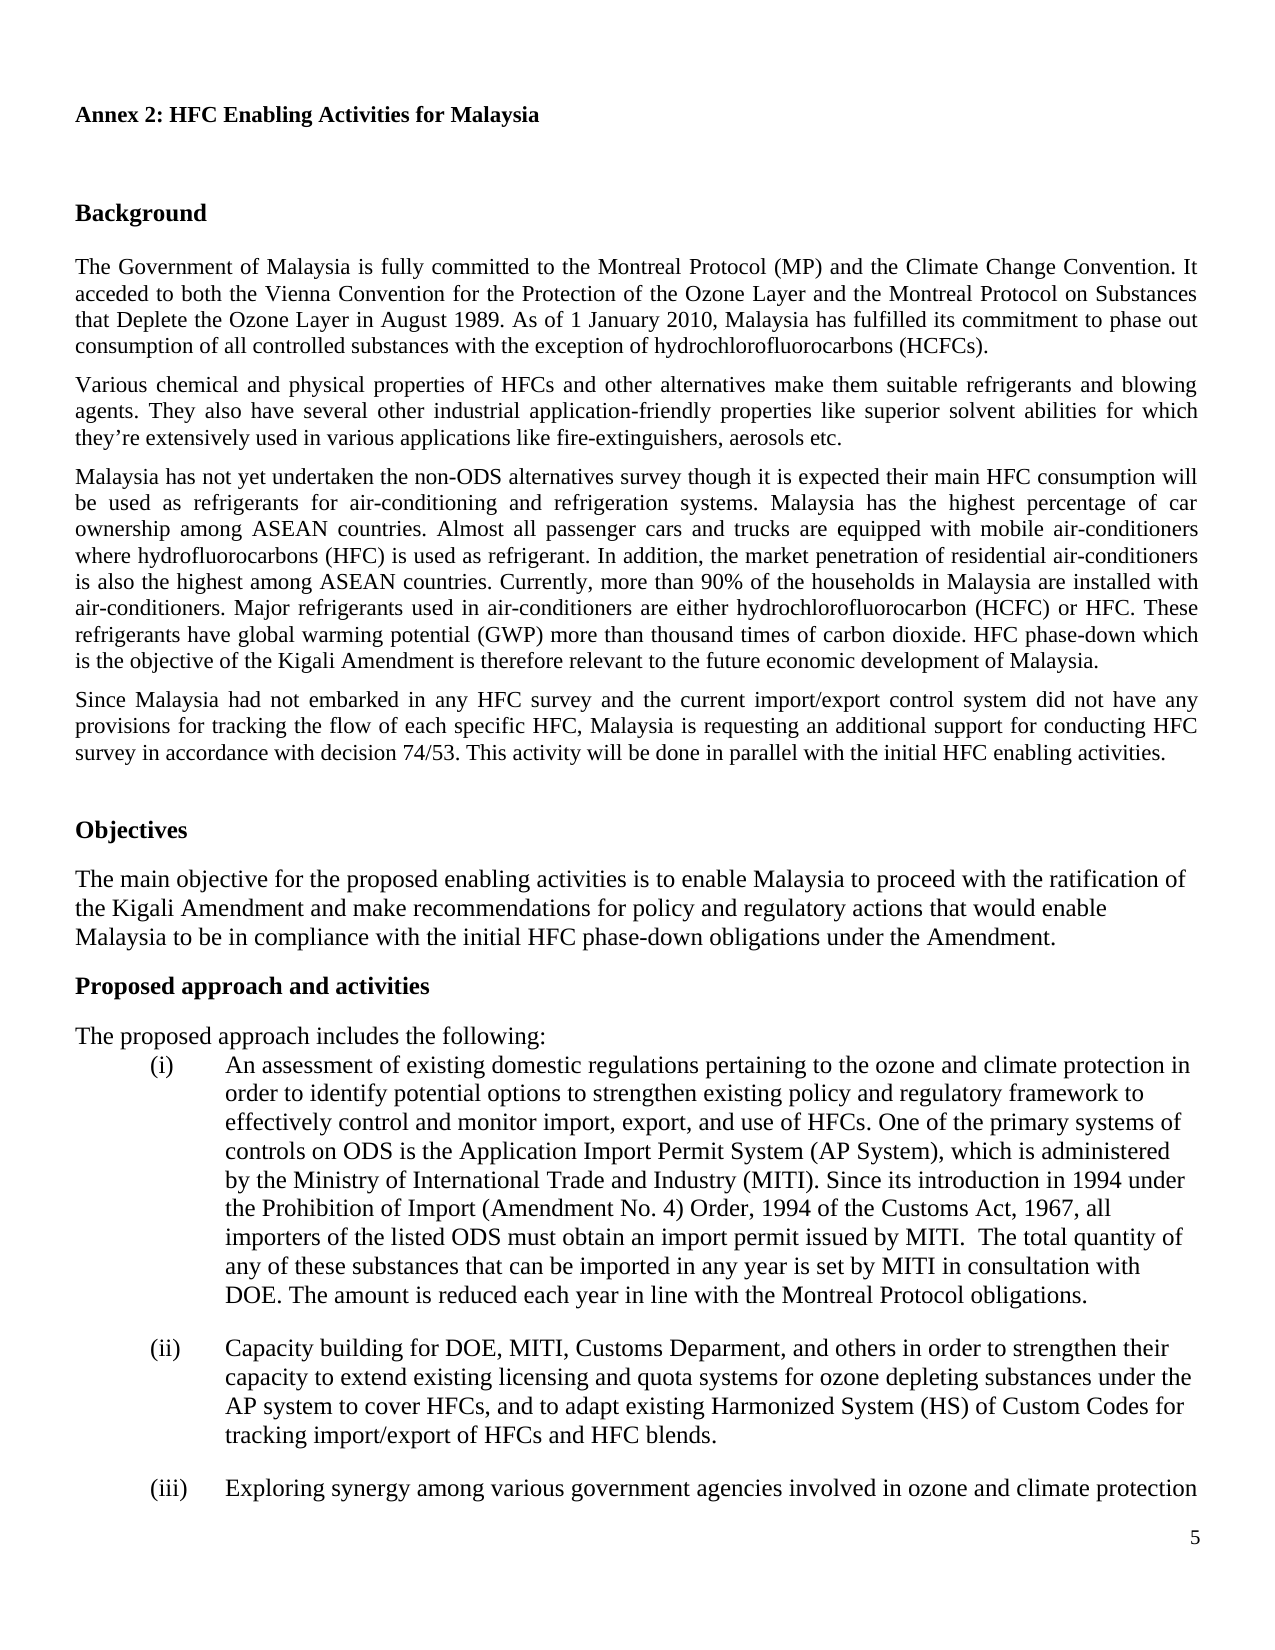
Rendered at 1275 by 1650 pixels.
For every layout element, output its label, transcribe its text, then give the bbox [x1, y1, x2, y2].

text Proposed approach and activities [75, 971, 1200, 1000]
text Since Malaysia had not embarked in any HFC survey and the current import/export control system did not have any provisions for tracking the flow of each specific HFC, Malaysia is requesting an additional support for conducting HFC survey in accordance with decision 74/53. This activity will be done in parallel with the initial HFC enabling activities. [75, 686, 1200, 765]
text Background [75, 198, 1200, 227]
text Various chemical and physical properties of HFCs and other alternatives make them suitable refrigerants and blowing agents. They also have several other industrial application-friendly properties like superior solvent abilities for which they’re extensively used in various applications like fire-extinguishers, aerosols etc. [75, 371, 1200, 450]
list An assessment of existing domestic regulations pertaining to the ozone and climate protection in order to identify potential options to strengthen existing policy and regulatory framework to effectively control and monitor import, export, and use of HFCs. One of the primary systems of controls on ODS is the Application Import Permit System (AP System), which is administered by the Ministry of International Trade and Industry (MITI). Since its introduction in 1994 under the Prohibition of Import (Amendment No. 4) Order, 1994 of the Customs Act, 1967, all importers of the listed ODS must obtain an import permit issued by MITI. The total quantity of any of these substances that can be imported in any year is set by MITI in consultation with DOE. The amount is reduced each year in line with the Montreal Protocol obligations. [150, 1050, 1200, 1308]
text Objectives [75, 815, 1200, 843]
text The main objective for the proposed enabling activities is to enable Malaysia to proceed with the ratification of the Kigali Amendment and make recommendations for policy and regulatory actions that would enable Malaysia to be in compliance with the initial HFC phase-down obligations under the Amendment. [75, 864, 1200, 951]
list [150, 1473, 1200, 1502]
text Malaysia has not yet undertaken the non-ODS alternatives survey though it is expected their main HFC consumption will be used as refrigerants for air-conditioning and refrigeration systems. Malaysia has the highest percentage of car ownership among ASEAN countries. Almost all passenger cars and trucks are equipped with mobile air-conditioners where hydrofluorocarbons (HFC) is used as refrigerant. In addition, the market penetration of residential air-conditioners is also the highest among ASEAN countries. Currently, more than 90% of the households in Malaysia are installed with air-conditioners. Major refrigerants used in air-conditioners are either hydrochlorofluorocarbon (HCFC) or HFC. These refrigerants have global warming potential (GWP) more than thousand times of carbon dioxide. HFC phase-down which is the objective of the Kigali Amendment is therefore relevant to the future economic development of Malaysia. [75, 463, 1200, 673]
text Annex 2: HFC Enabling Activities for Malaysia [75, 101, 1200, 128]
text The proposed approach includes the following: [75, 1021, 1200, 1050]
list Capacity building for DOE, MITI, Customs Deparment, and others in order to strengthen their capacity to extend existing licensing and quota systems for ozone depleting substances under the AP system to cover HFCs, and to adapt existing Harmonized System (HS) of Custom Codes for tracking import/export of HFCs and HFC blends. [150, 1333, 1200, 1448]
text The Government of Malaysia is fully committed to the Montreal Protocol (MP) and the Climate Change Convention. It acceded to both the Vienna Convention for the Protection of the Ozone Layer and the Montreal Protocol on Substances that Deplete the Ozone Layer in August 1989. As of 1 January 2010, Malaysia has fulfilled its commitment to phase out consumption of all controlled substances with the exception of hydrochlorofluorocarbons (HCFCs). [75, 253, 1200, 359]
